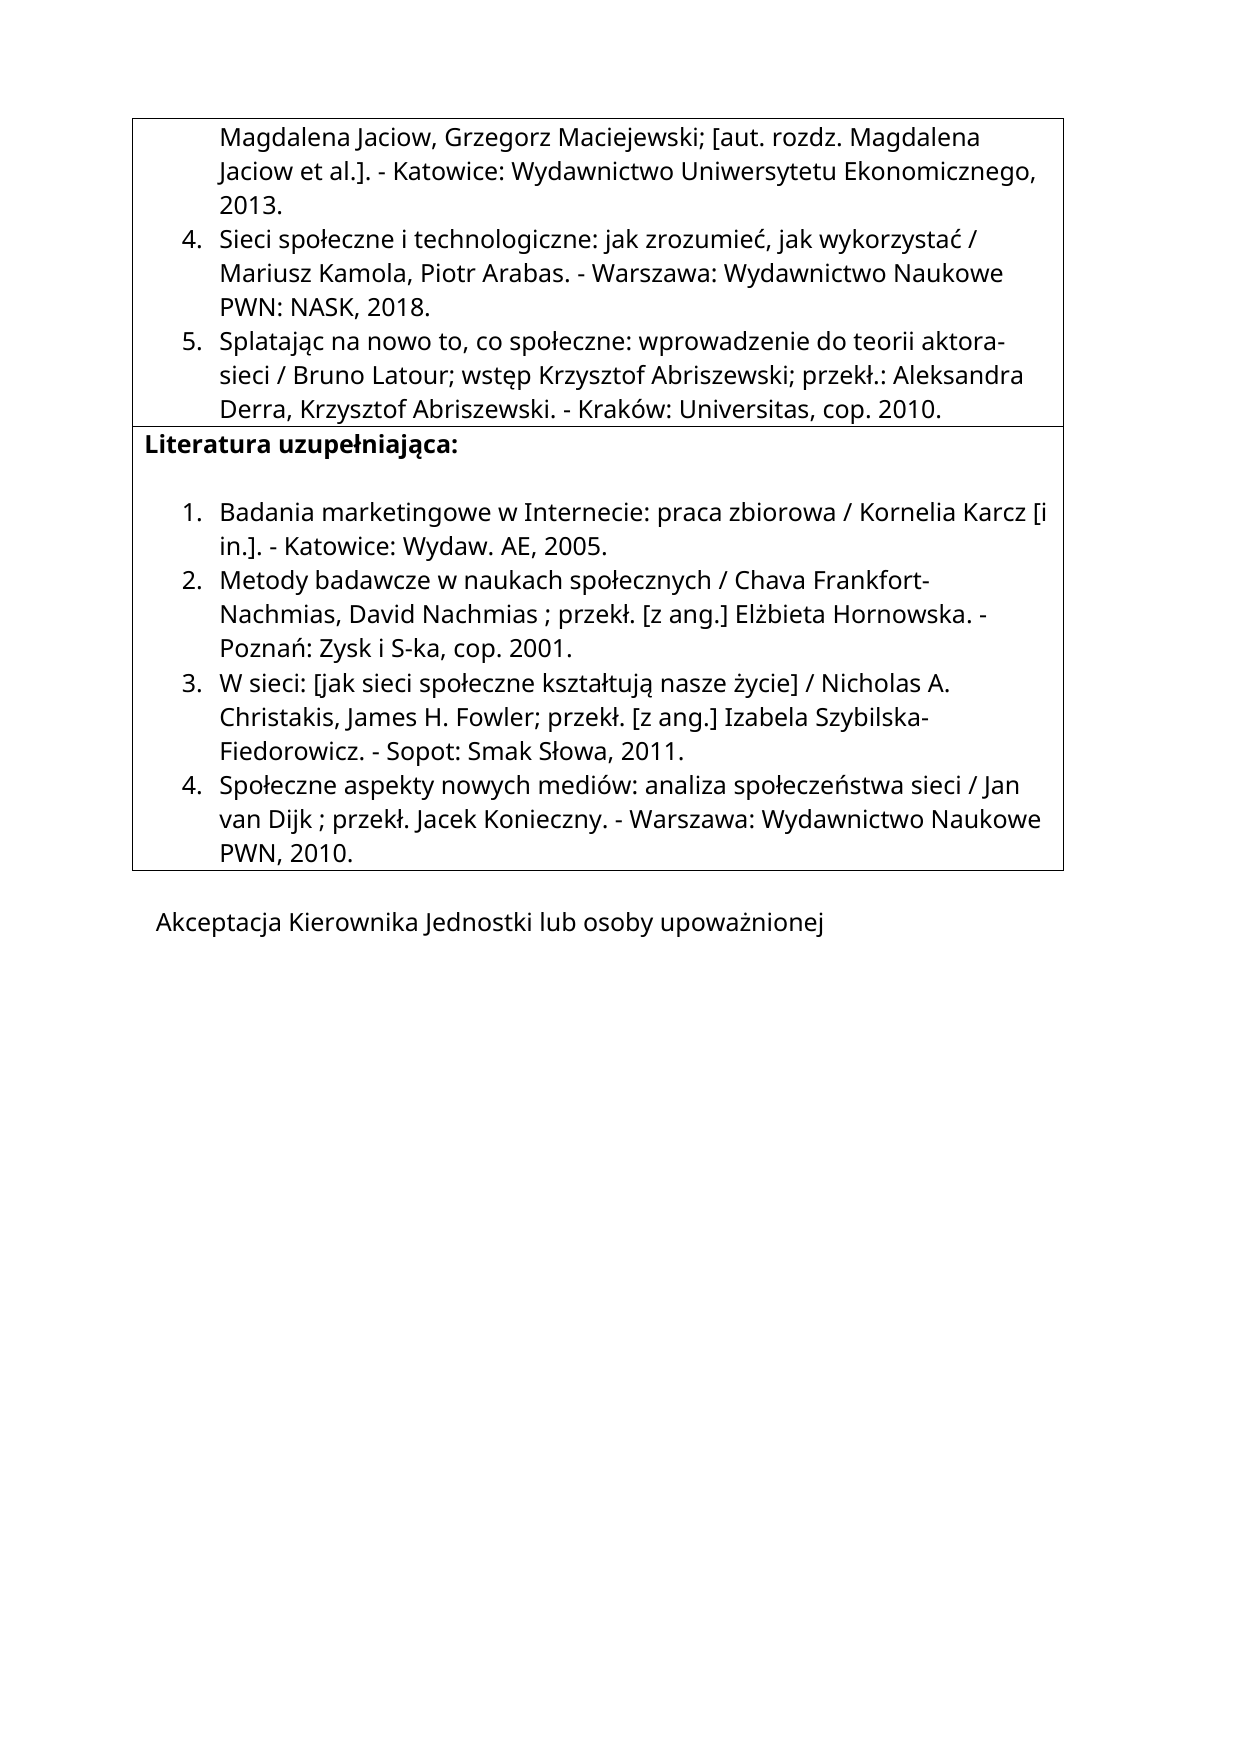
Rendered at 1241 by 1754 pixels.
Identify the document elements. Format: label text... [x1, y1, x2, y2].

table_cell Literatura uzupełniająca: Badania marketingowe w Internecie: praca zbiorowa / Kornelia Karcz [i in.]. - Katowice: Wydaw. AE, 2005. Metody badawcze w naukach społecznych / Chava Frankfort-Nachmias, David Nachmias ; przekł. [z ang.] Elżbieta Hornowska. - Poznań: Zysk i S-ka, cop. 2001. W sieci: [jak sieci społeczne kształtują nasze życie] / Nicholas A. Christakis, James H. Fowler; przekł. [z ang.] Izabela Szybilska-Fiedorowicz. - Sopot: Smak Słowa, 2011. Społeczne aspekty nowych mediów: analiza społeczeństwa sieci / Jan van Dijk ; przekł. Jacek Konieczny. - Warszawa: Wydawnictwo Naukowe PWN, 2010. [133, 427, 1063, 869]
text Akceptacja Kierownika Jednostki lub osoby upoważnionej [156, 905, 1122, 939]
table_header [133, 119, 1063, 426]
